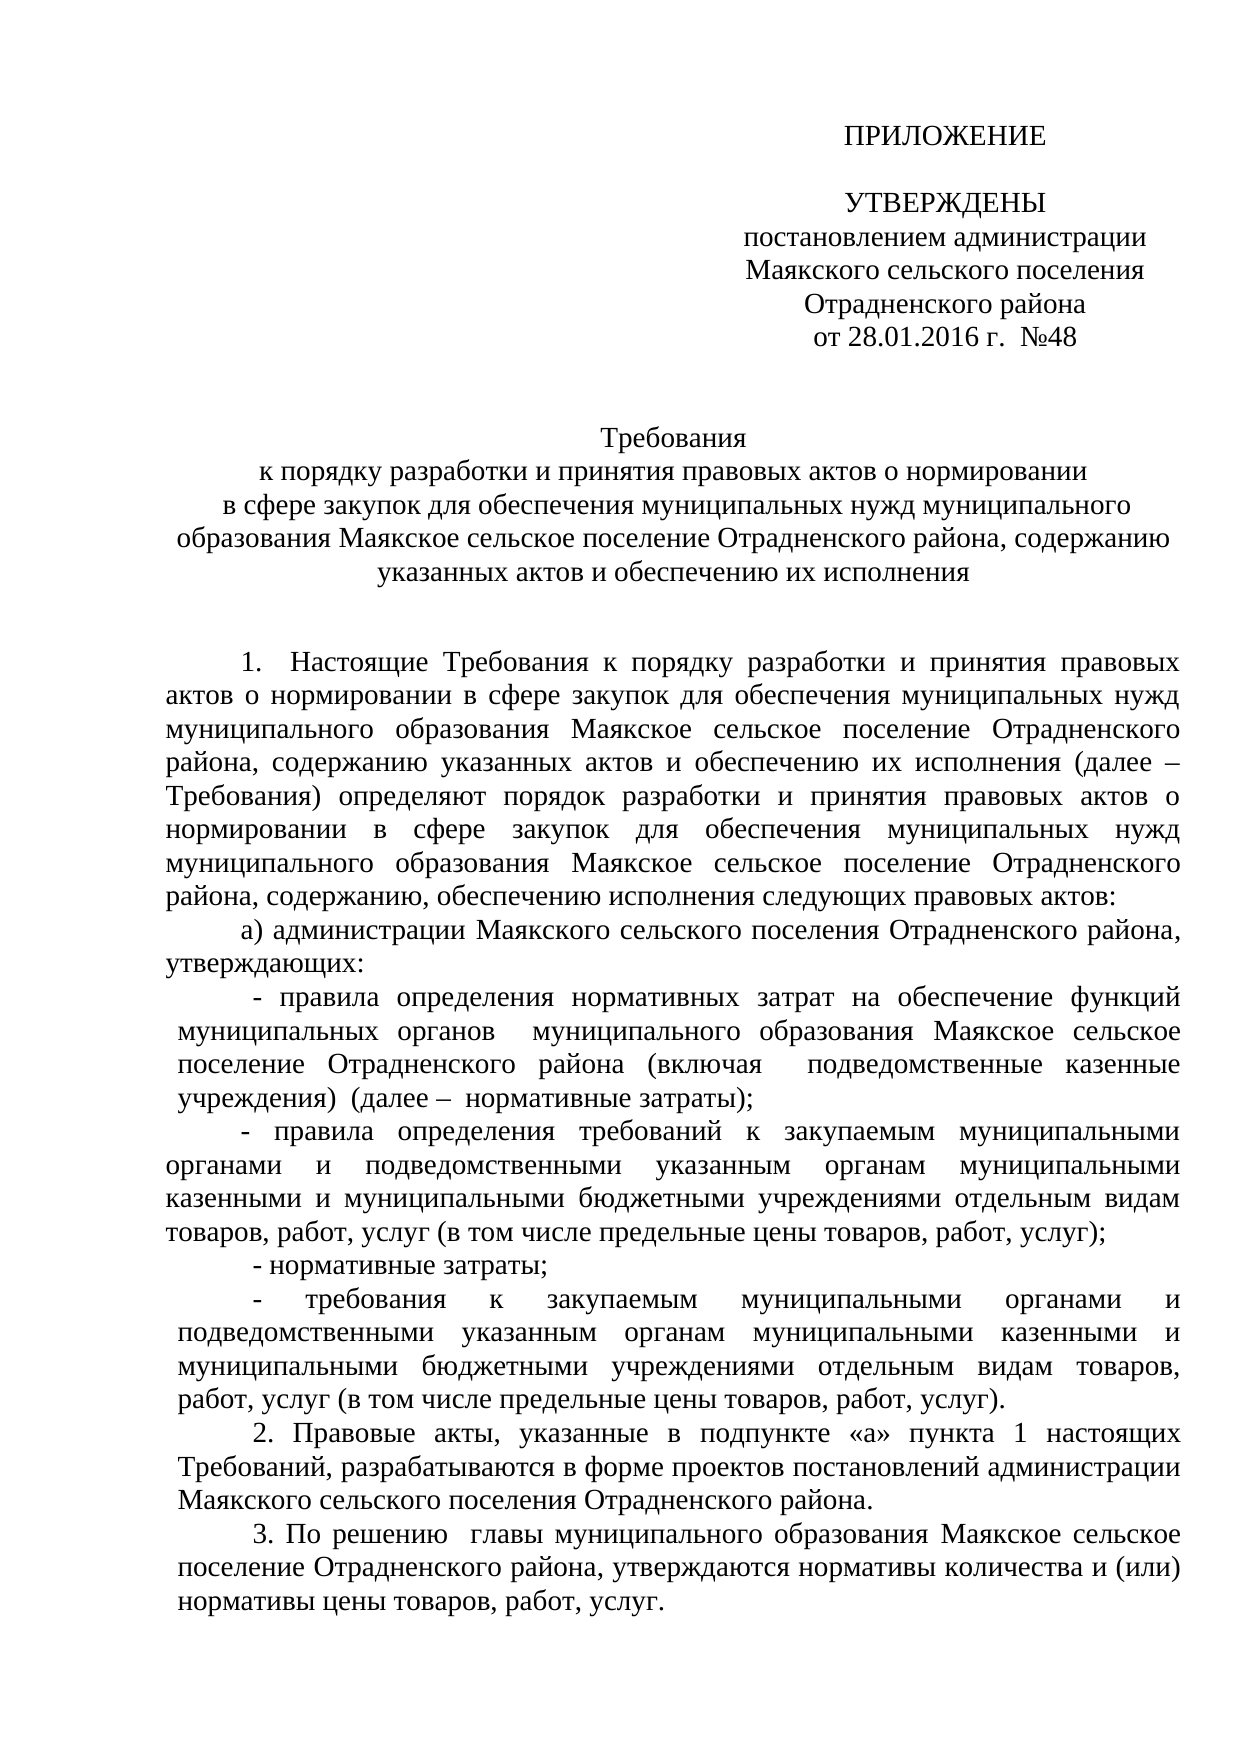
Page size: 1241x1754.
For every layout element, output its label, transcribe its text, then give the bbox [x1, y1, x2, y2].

text образования Маякское сельское поселение Отрадненского района, содержанию указанных актов и обеспечению их исполнения [165, 521, 1181, 588]
text 2. Правовые акты, указанные в подпункте «а» пункта 1 настоящих Требований, разрабатываются в форме проектов постановлений администрации Маякского сельского поселения Отрадненского района. [177, 1415, 1181, 1516]
text - нормативные затраты; [177, 1247, 1181, 1281]
list Настоящие Требования к порядку разработки и принятия правовых актов о нормировании в сфере закупок для обеспечения муниципальных нужд муниципального образования Маякское сельское поселение Отрадненского района, содержанию указанных актов и обеспечению их исполнения (далее – Требования) определяют порядок разработки и принятия правовых актов о нормировании в сфере закупок для обеспечения муниципальных нужд муниципального образования Маякское сельское поселение Отрадненского района, содержанию, обеспечению исполнения следующих правовых актов: [165, 644, 1181, 912]
text а) администрации Маякского сельского поселения Отрадненского района, утверждающих: [165, 912, 1181, 979]
text постановлением администрации [709, 219, 1181, 252]
text от 28.01.2016 г. №48 [709, 319, 1181, 353]
text в сфере закупок для обеспечения муниципальных нужд муниципального [165, 487, 1181, 521]
text Требования [165, 420, 1181, 453]
text Отрадненского района [709, 286, 1181, 319]
text УТВЕРЖДЕНЫ [709, 185, 1181, 219]
text ПРИЛОЖЕНИЕ [709, 118, 1181, 152]
text - правила определения требований к закупаемым муниципальными органами и подведомственными указанным органам муниципальными казенными и муниципальными бюджетными учреждениями отдельным видам товаров, работ, услуг (в том числе предельные цены товаров, работ, услуг); [165, 1113, 1181, 1247]
text Маякского сельского поселения [709, 252, 1181, 286]
text - правила определения нормативных затрат на обеспечение функций муниципальных органов муниципального образования Маякское сельское поселение Отрадненского района (включая подведомственные казенные учреждения) (далее – нормативные затраты); [177, 979, 1181, 1113]
text - требования к закупаемым муниципальными органами и подведомственными указанным органам муниципальными казенными и муниципальными бюджетными учреждениями отдельным видам товаров, работ, услуг (в том числе предельные цены товаров, работ, услуг). [177, 1281, 1181, 1415]
text 3. По решению главы муниципального образования Маякское сельское поселение Отрадненского района, утверждаются нормативы количества и (или) нормативы цены товаров, работ, услуг. [177, 1516, 1181, 1616]
text к порядку разработки и принятия правовых актов о нормировании [165, 453, 1181, 487]
